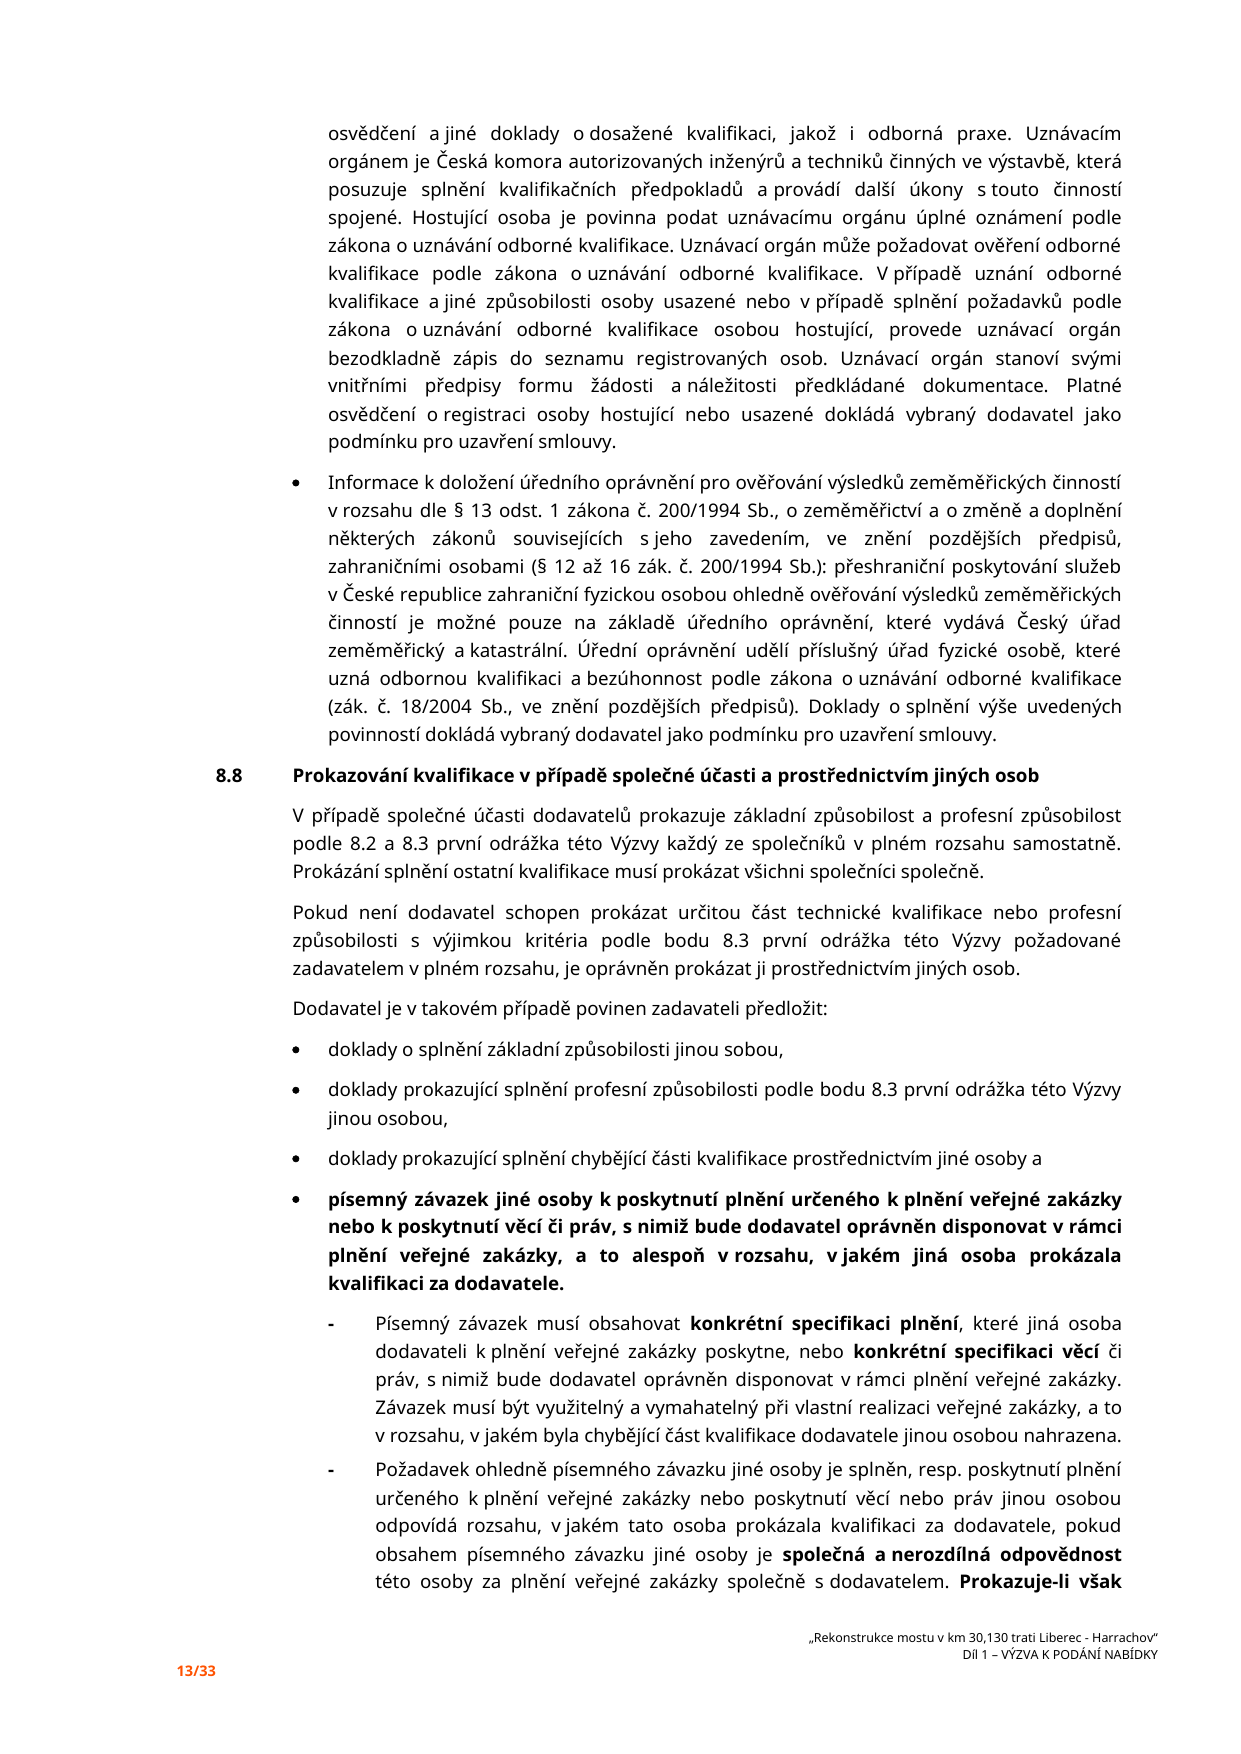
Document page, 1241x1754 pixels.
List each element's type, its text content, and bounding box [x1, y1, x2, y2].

text doklady prokazující splnění profesní způsobilosti podle bodu 8.3 první odrážka této Výzvy jinou osobou, [292, 1077, 1122, 1130]
text V případě společné účasti dodavatelů prokazuje základní způsobilost a profesní způsobilost podle 8.2 a 8.3 první odrážka této Výzvy každý ze společníků v plném rozsahu samostatně. Prokázání splnění ostatní kvalifikace musí prokázat všichni společníci společně. [292, 803, 1122, 884]
text Dodavatel je v takovém případě povinen zadavateli předložit: [292, 996, 1122, 1021]
text Pokud není dodavatel schopen prokázat určitou část technické kvalifikace nebo profesní způsobilosti s výjimkou kritéria podle bodu 8.3 první odrážka této Výzvy požadované zadavatelem v plném rozsahu, je oprávněn prokázat ji prostřednictvím jiných osob. [292, 899, 1122, 981]
text Písemný závazek musí obsahovat konkrétní specifikaci plnění, které jiná osoba dodavateli k plnění veřejné zakázky poskytne, nebo konkrétní specifikaci věcí či práv, s nimiž bude dodavatel oprávněn disponovat v rámci plnění veřejné zakázky. Závazek musí být využitelný a vymahatelný při vlastní realizaci veřejné zakázky, a to v rozsahu, v jakém byla chybějící část kvalifikace dodavatele jinou osobou nahrazena. [328, 1310, 1122, 1448]
text doklady prokazující splnění chybějící části kvalifikace prostřednictvím jiné osoby a [292, 1145, 1122, 1171]
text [292, 121, 1122, 454]
text doklady o splnění základní způsobilosti jinou sobou, [292, 1036, 1122, 1062]
text Informace k doložení úředního oprávnění pro ověřování výsledků zeměměřických činností v rozsahu dle § 13 odst. 1 zákona č. 200/1994 Sb., o zeměměřictví a o změně a doplnění některých zákonů souvisejících s jeho zavedením, ve znění pozdějších předpisů, zahraničními osobami (§ 12 až 16 zák. č. 200/1994 Sb.): přeshraniční poskytování služeb v České republice zahraniční fyzickou osobou ohledně ověřování výsledků zeměměřických činností je možné pouze na základě úředního oprávnění, které vydává Český úřad zeměměřický a katastrální. Úřední oprávnění udělí příslušný úřad fyzické osobě, které uzná odbornou kvalifikaci a bezúhonnost podle zákona o uznávání odborné kvalifikace (zák. č. 18/2004 Sb., ve znění pozdějších předpisů). Doklady o splnění výše uvedených povinností dokládá vybraný dodavatel jako podmínku pro uzavření smlouvy. [292, 469, 1122, 747]
text písemný závazek jiné osoby k poskytnutí plnění určeného k plnění veřejné zakázky nebo k poskytnutí věcí či práv, s nimiž bude dodavatel oprávněn disponovat v rámci plnění veřejné zakázky, a to alespoň v rozsahu, v jakém jiná osoba prokázala kvalifikaci za dodavatele. [292, 1186, 1122, 1295]
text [328, 1457, 1122, 1594]
text Prokazování kvalifikace v případě společné účasti a prostřednictvím jiných osob [216, 762, 1122, 788]
